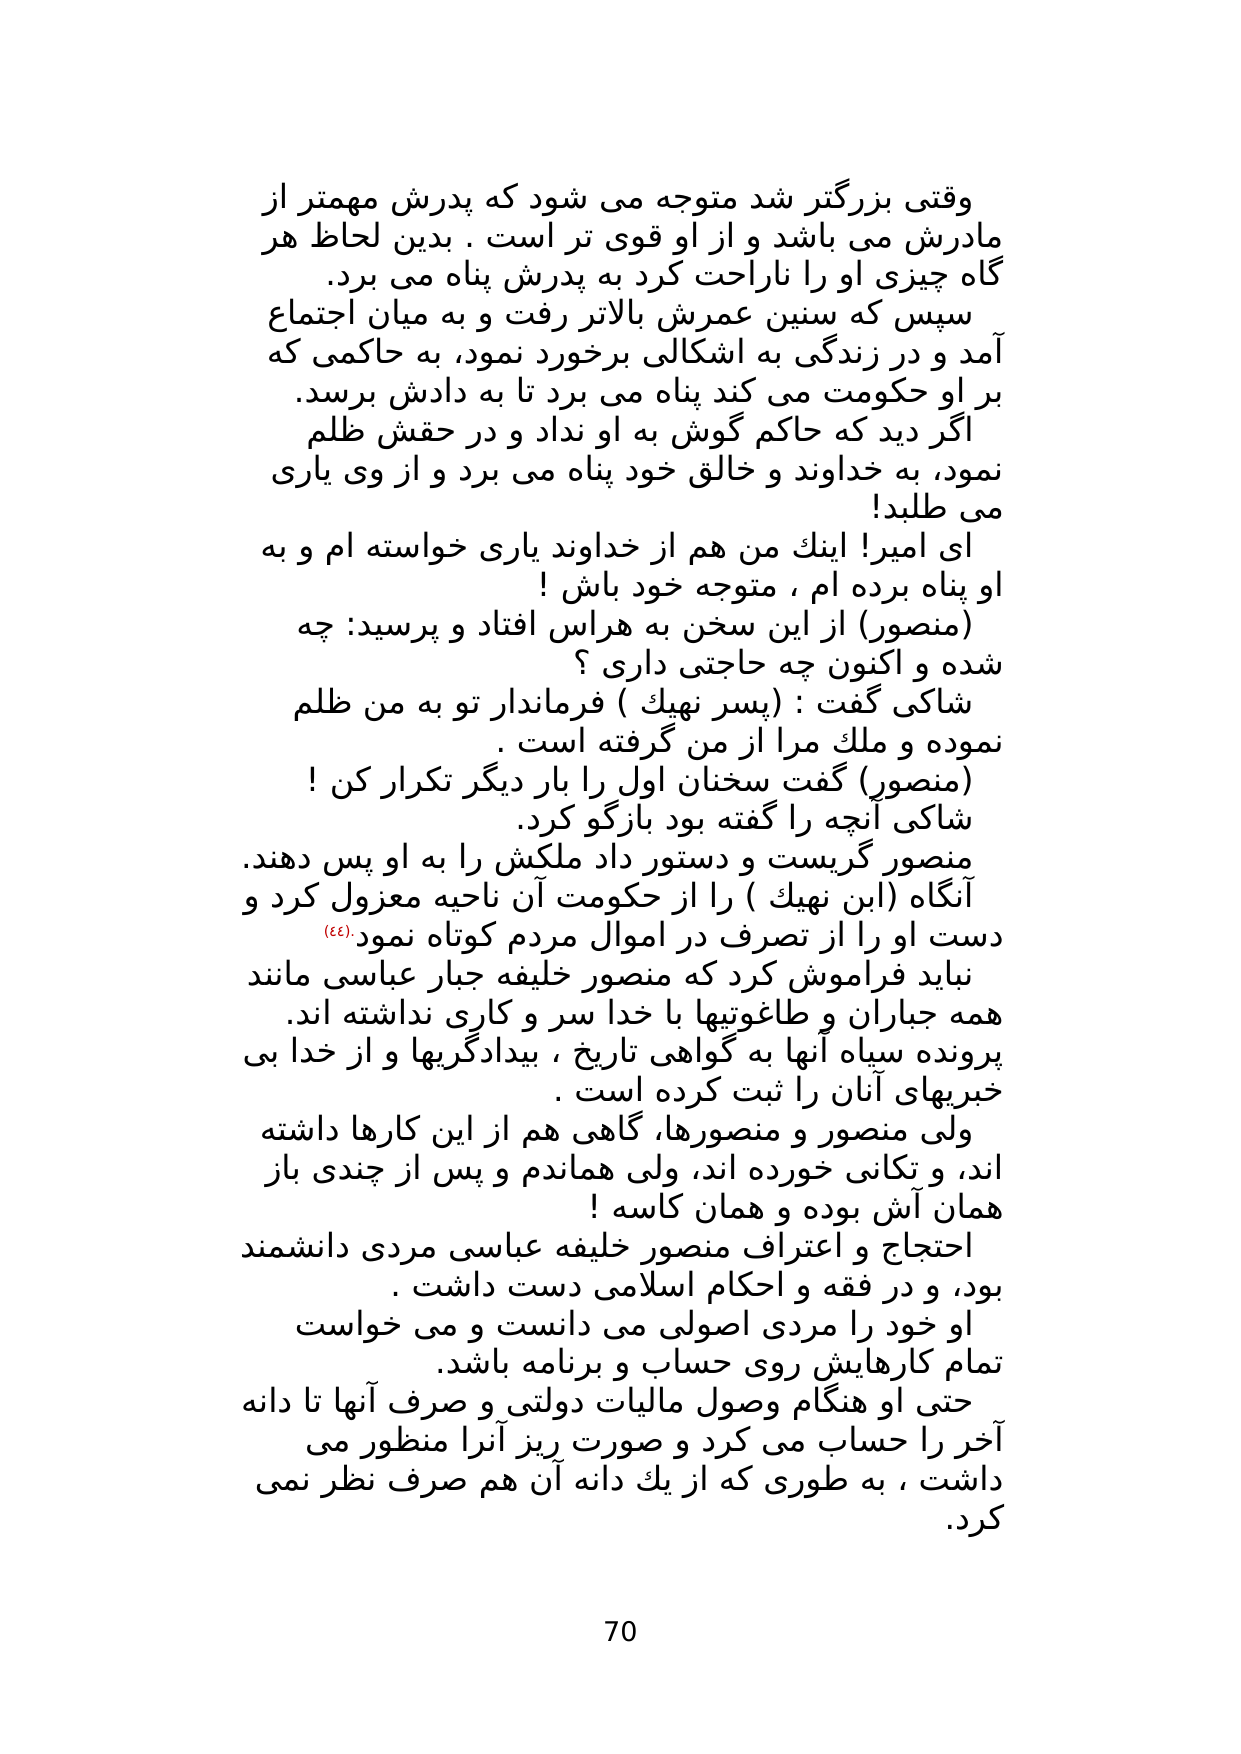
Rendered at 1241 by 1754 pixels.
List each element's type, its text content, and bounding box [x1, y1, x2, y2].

text حتى او هنگام وصول ماليات دولتى و صرف آنها تا دانه آخر را حساب مى كرد و صورت ريز آنرا منظور مى داشت ، به طورى كه از يك دانه آن هم صرف نظر نمى كرد. [236, 1382, 1004, 1537]
text احتجاج و اعتراف منصور خليفه عباسى مردى دانشمند بود، و در فقه و احكام اسلامى دست داشت . [236, 1226, 1004, 1304]
text اى امير! اينك من هم از خداوند يارى خواسته ام و به او پناه برده ام ، متوجه خود باش ! [236, 527, 1004, 604]
text (منصور) گفت سخنان اول را بار ديگر تكرار كن ! [236, 760, 1004, 799]
text آنگاه (ابن نهيك ) را از حكومت آن ناحيه معزول كرد و دست او را از تصرف در اموال مردم كوتاه نمود.(٤٤) [236, 877, 1004, 954]
text ولى منصور و منصورها، گاهى هم از اين كارها داشته اند، و تكانى خورده اند، ولى هماندم و پس از چندى باز همان آش بوده و همان كاسه ! [236, 1110, 1004, 1226]
text شاكى گفت : (پسر نهيك ) فرماندار تو به من ظلم نموده و ملك مرا از من گرفته است . [236, 682, 1004, 760]
text منصور گريست و دستور داد ملكش را به او پس دهند. [236, 838, 1004, 877]
text وقتى بزرگتر شد متوجه مى شود كه پدرش مهمتر از مادرش مى باشد و از او قوى تر است . بدين لحاظ هر گاه چيزى او را ناراحت كرد به پدرش پناه مى برد. [236, 177, 1004, 294]
text اگر ديد كه حاكم گوش به او نداد و در حقش ظلم نمود، به خداوند و خالق خود پناه مى برد و از وى يارى مى طلبد! [236, 410, 1004, 527]
text شاكى آنچه را گفته بود بازگو كرد. [236, 799, 1004, 838]
text نبايد فراموش كرد كه منصور خليفه جبار عباسى مانند همه جباران و طاغوتيها با خدا سر و كارى نداشته اند. پرونده سياه آنها به گواهى تاريخ ، بيدادگريها و از خدا بى خبريهاى آنان را ثبت كرده است . [236, 954, 1004, 1110]
text او خود را مردى اصولى مى دانست و مى خواست تمام كارهايش روى حساب و برنامه باشد. [236, 1304, 1004, 1382]
text (منصور) از اين سخن به هراس افتاد و پرسيد: چه شده و اكنون چه حاجتى دارى ؟ [236, 604, 1004, 682]
text سپس كه سنين عمرش بالاتر رفت و به ميان اجتماع آمد و در زندگى به اشكالى برخورد نمود، به حاكمى كه بر او حكومت مى كند پناه مى برد تا به دادش برسد. [236, 294, 1004, 410]
